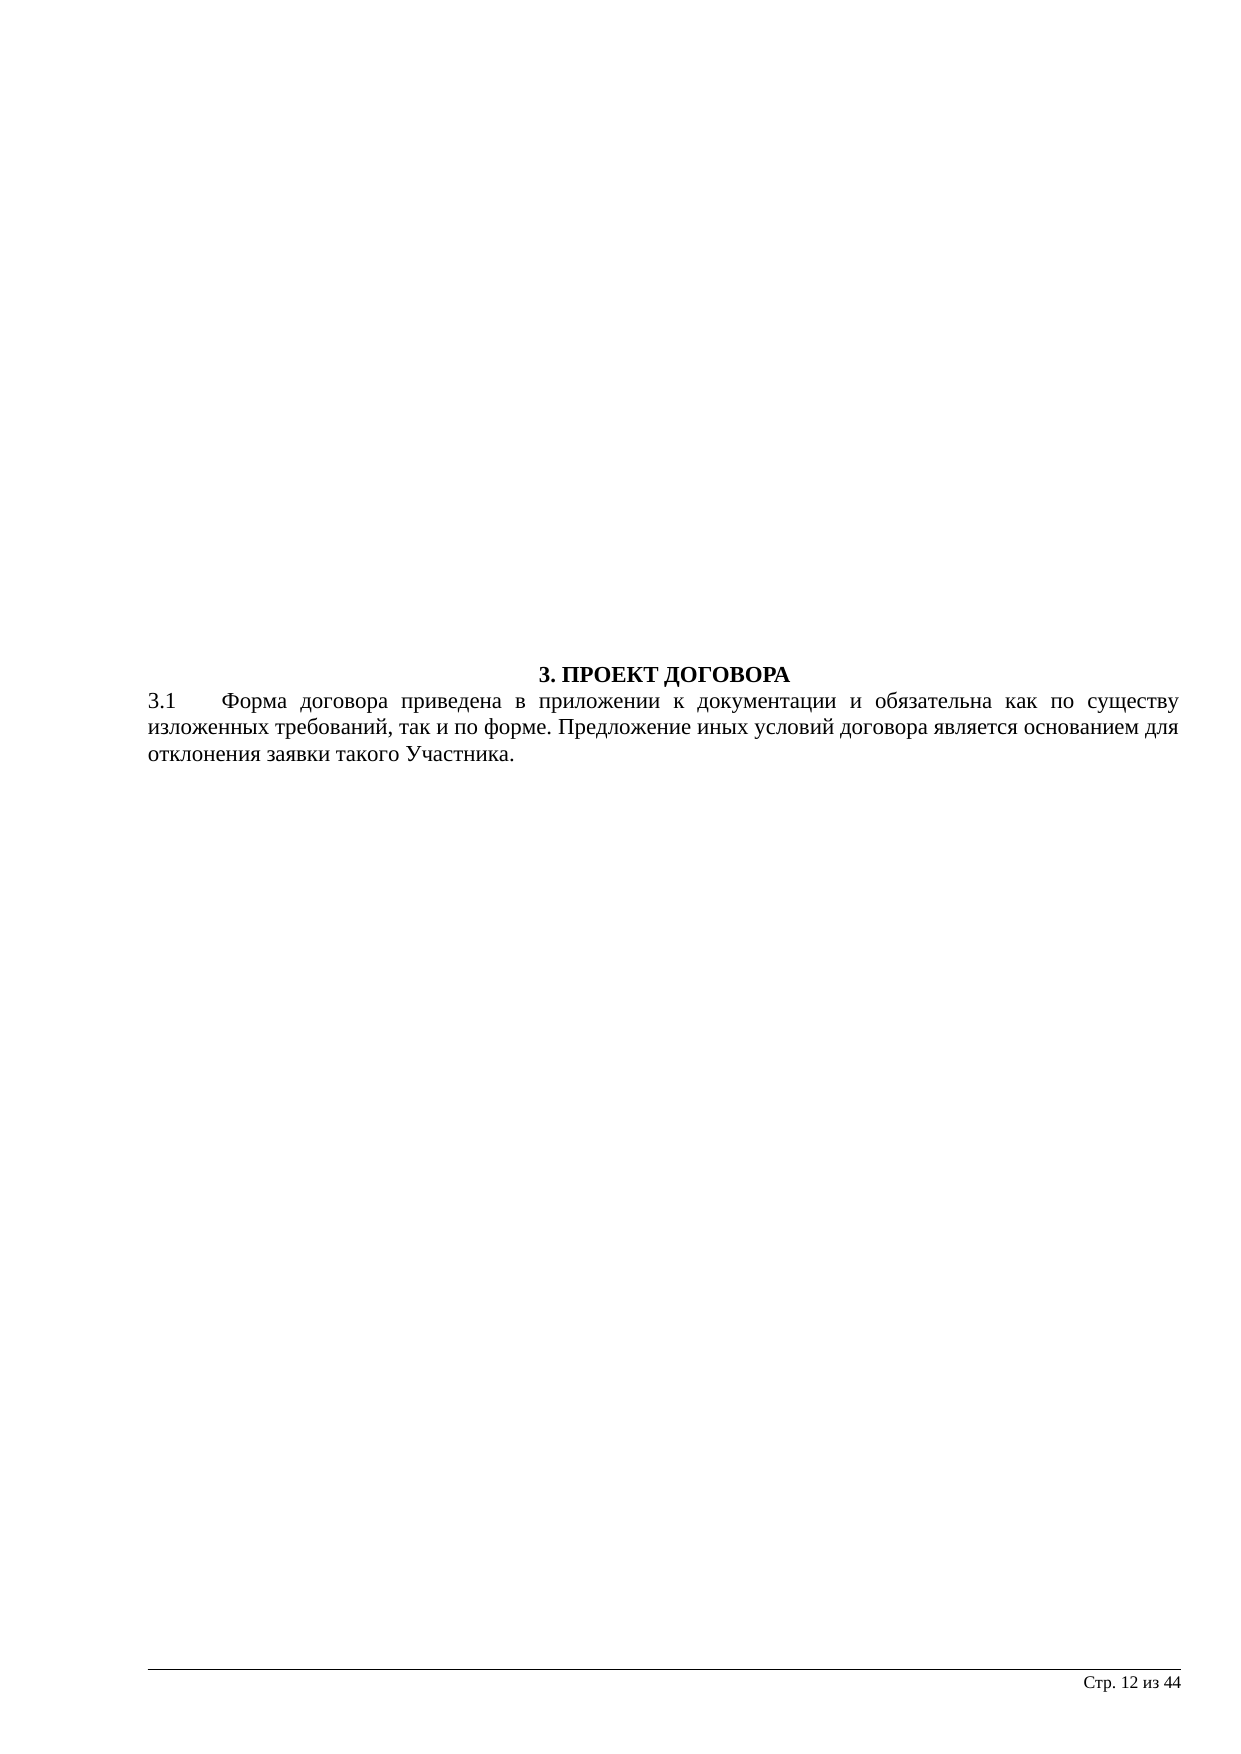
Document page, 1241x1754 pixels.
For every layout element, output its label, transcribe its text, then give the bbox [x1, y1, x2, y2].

subtitle 3. ПРОЕКТ ДОГОВОРА [148, 661, 1181, 687]
text 3.1 Форма договора приведена в приложении к документации и обязательна как по существу изложенных требований, так и по форме. Предложение иных условий договора является основанием для отклонения заявки такого Участника. [148, 687, 1181, 766]
